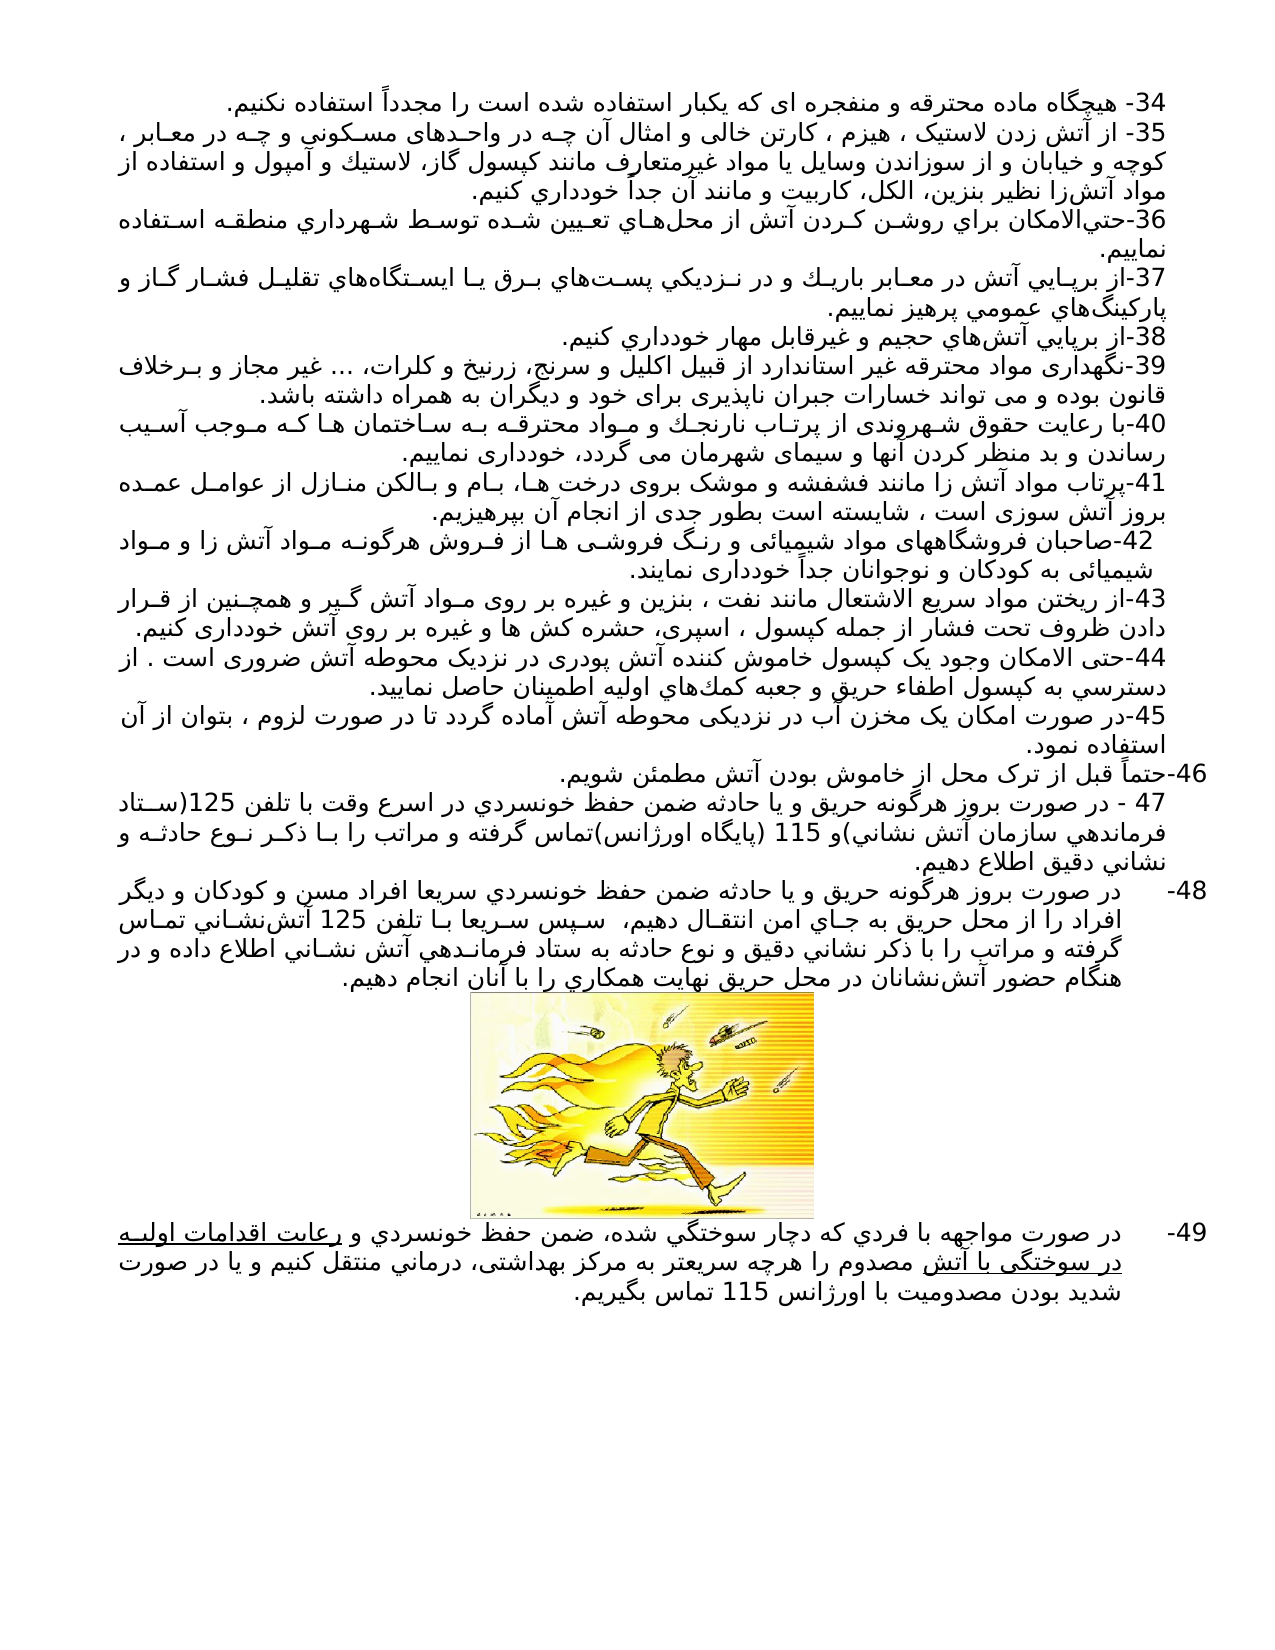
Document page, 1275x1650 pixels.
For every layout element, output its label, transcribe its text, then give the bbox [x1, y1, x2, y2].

picture [470, 992, 814, 1219]
list در صورت مواجهه با فردي که دچار سوختگي شده، ضمن حفظ خونسردي و رعایت اقدامات اولیه در سوختگی با آتش مصدوم را هرچه سريعتر به مرکز بهداشتی، درماني منتقل کنیم و یا در صورت شدید بودن مصدوميت با اورژانس 115 تماس بگیریم. [118, 1218, 1167, 1306]
text 35- از آتش زدن لاستیک ، هیزم ، کارتن خالی و امثال آن چه در واحدهای مسکونی و چه در معابر ، کوچه و خیابان و از سوزاندن وسايل يا مواد غيرمتعارف مانند كپسول گاز، لاستيك و آمپول و استفاده از مواد آتش‌زا نظير بنزين، الكل، كاربيت و مانند آن جداً خودداري کنیم. [118, 118, 1167, 205]
list 39-نگهداری مواد محترقه غیر استاندارد از قبیل اكلیل و سرنج، زرنیخ و كلرات، ... غیر مجاز و برخلاف قانون بوده و می تواند خسارات جبران ناپذیری برای خود و دیگران به همراه داشته باشد. [118, 351, 1166, 409]
list 42-صاحبان فروشگاههای مواد شیمیائی و رنگ فروشی ها از فروش هرگونه مواد آتش زا و مواد شیمیائی به کودکان و نوجوانان جداً خودداری نمایند. [118, 526, 1154, 584]
text 37-از برپايي آتش در معابر باريك و در نزديكي پست‌هاي برق يا ايستگاه‌هاي تقليل فشار گاز و پاركينگ‌هاي عمومي پرهيز نمايیم. [118, 264, 1167, 322]
list حتماً قبل از ترک محل از خاموش بودن آتش مطمئن شویم. [118, 759, 1167, 789]
text 43-از ریختن مواد سریع الاشتعال مانند نفت ، بنزین و غیره بر روی مواد آتش گیر و همچنین از قرار دادن ظروف تحت فشار از جمله کپسول ، اسپری، حشره کش ها و غیره بر روی آتش خودداری کنیم. [118, 584, 1167, 643]
text 47 - در صورت بروز هرگونه حريق و يا حادثه ضمن حفظ خونسردي در اسرع وقت با تلفن 125(ستاد فرماندهي سازمان آتش نشاني)و 115 (پایگاه اورژانس)تماس گرفته و مراتب را با ذکر نوع حادثه و نشاني دقيق اطلاع دهيم. [118, 789, 1167, 876]
text 44-حتی الامکان وجود یک کپسول خاموش کننده آتش پودری در نزدیک محوطه آتش ضروری است . از دسترسي به كپسول اطفاء حريق و جعبه كمك‌هاي اوليه اطمينان حاصل نماييد. [118, 643, 1167, 701]
text 41-پرتاب مواد آتش زا مانند فشفشه و موشک بروی درخت ها، بام و بالکن منازل از عوامل عمده بروز آتش سوزی است ، شایسته است بطور جدی از انجام آن بپرهیزیم. [118, 468, 1167, 526]
list در صورت بروز هرگونه حريق و یا حادثه ضمن حفظ خونسردي سريعا افراد مسن و کودکان و ديگر افراد را از محل حريق به جاي امن انتقال دهیم، سپس سريعا با تلفن 125 آتش‌نشاني تماس گرفته و مراتب را با ذکر نشاني دقيق و نوع حادثه به ستاد فرماندهي آتش نشاني اطلاع داده و در هنگام حضور آتش‌نشانان در محل حريق نهايت همکاري را با آنان انجام دهیم. [118, 876, 1167, 993]
text 34- هیچگاه ماده محترقه و منفجره ای که یکبار استفاده شده است را مجدداً استفاده نکنیم. [118, 89, 1167, 118]
list 45-در صورت امکان یک مخزن آب در نزدیکی محوطه آتش آماده گردد تا در صورت لزوم ، بتوان از آن استفاده نمود. [118, 701, 1167, 759]
text 40-با رعایت حقوق شهروندی از پرتاب نارنجك و مواد محترقه به ساختمان ها كه موجب آسیب رساندن و بد منظر كردن آنها و سیمای شهرمان می گردد، خودداری نماییم. [118, 409, 1167, 468]
text 38-از برپايي آتش‌هاي حجيم و غيرقابل مهار خودداري کنیم. [118, 322, 1167, 351]
text 36-حتي‌الامكان براي روشن كردن آتش از محل‌هاي تعيين شده توسط شهرداري منطقه استفاده نماییم. [118, 205, 1167, 264]
